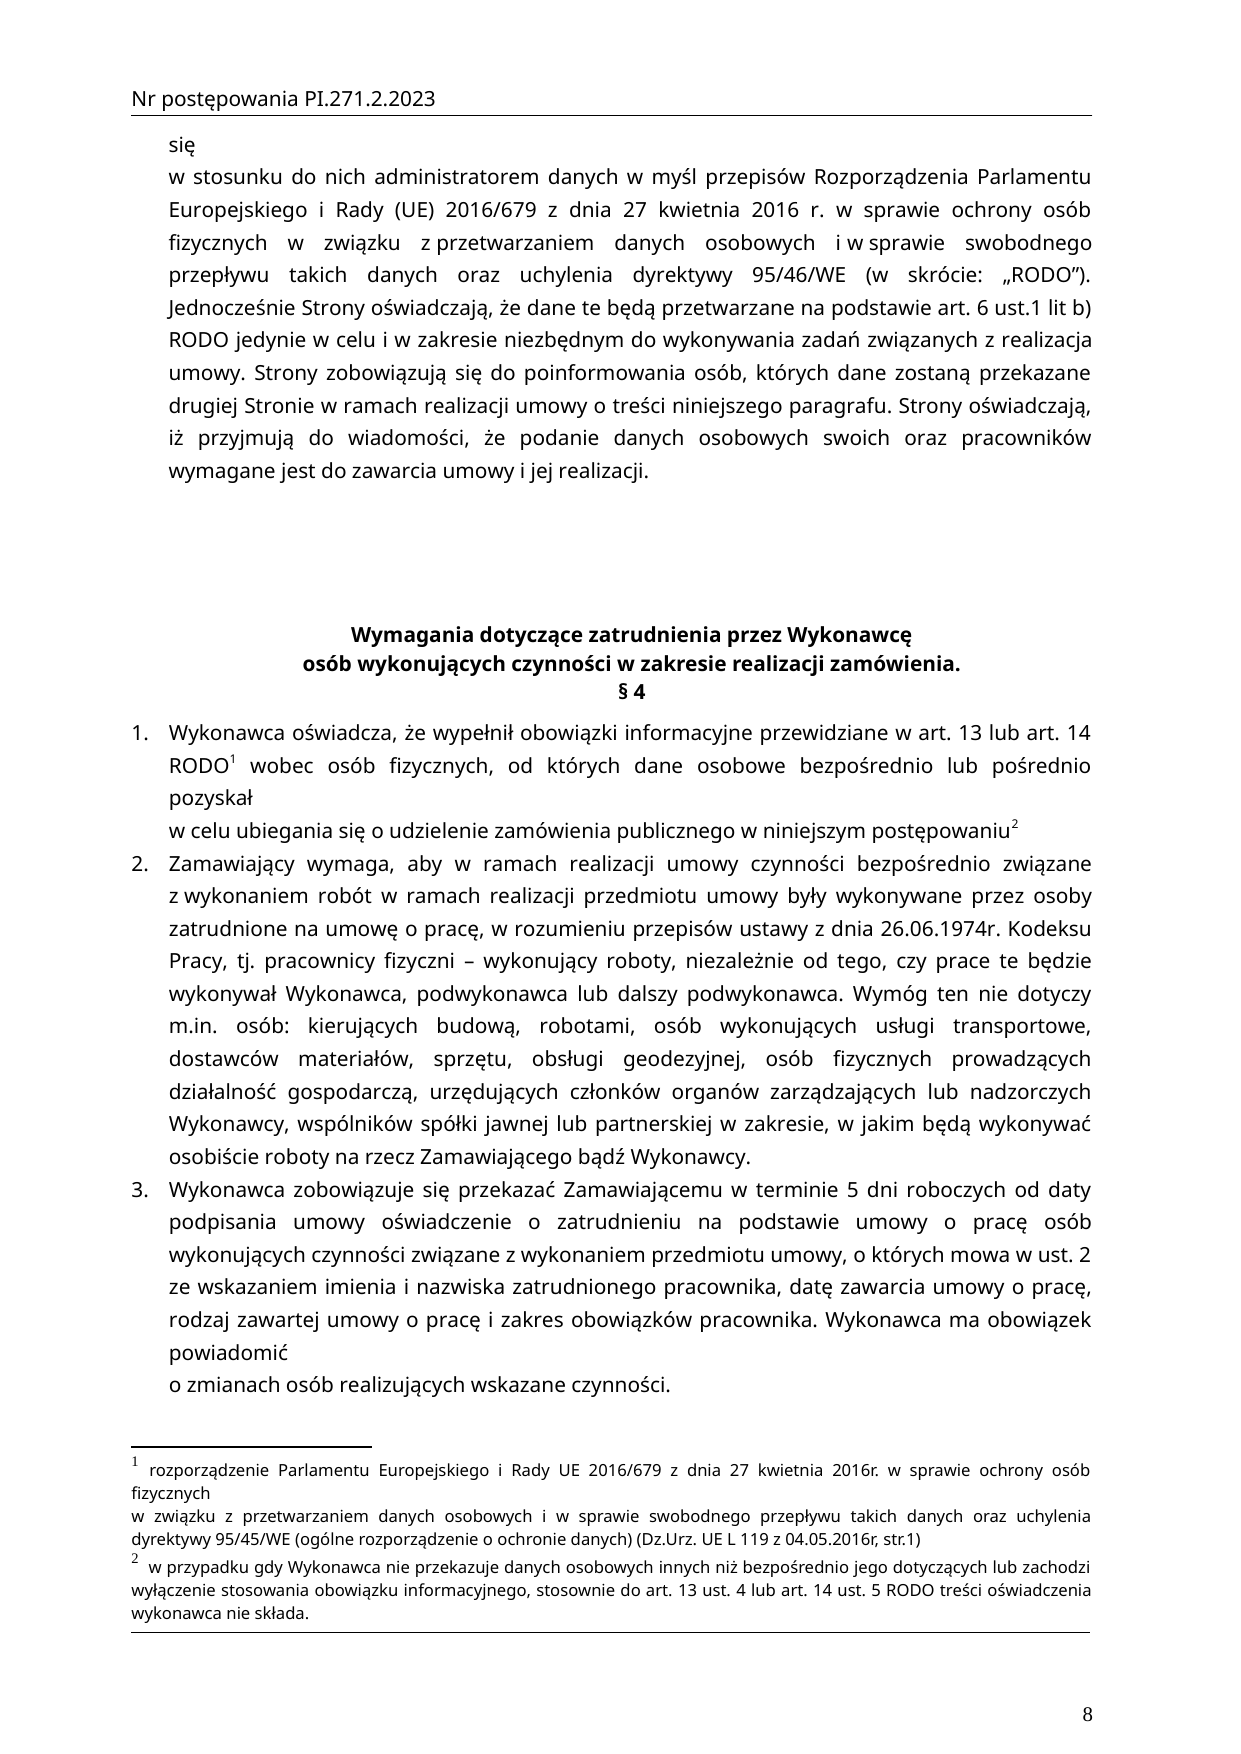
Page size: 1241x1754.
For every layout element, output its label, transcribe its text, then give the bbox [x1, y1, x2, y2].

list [131, 130, 1092, 484]
subtitle Wymagania dotyczące zatrudnienia przez Wykonawcę [171, 620, 1092, 649]
list Wykonawca oświadcza, że wypełnił obowiązki informacyjne przewidziane w art. 13 lub art. 14 RODO wobec osób fizycznych, od których dane osobowe bezpośrednio lub pośrednio pozyskał w celu ubiegania się o udzielenie zamówienia publicznego w niniejszym postępowaniu [131, 718, 1092, 844]
list Zamawiający wymaga, aby w ramach realizacji umowy czynności bezpośrednio związane z wykonaniem robót w ramach realizacji przedmiotu umowy były wykonywane przez osoby zatrudnione na umowę o pracę, w rozumieniu przepisów ustawy z dnia 26.06.1974r. Kodeksu Pracy, tj. pracownicy fizyczni – wykonujący roboty, niezależnie od tego, czy prace te będzie wykonywał Wykonawca, podwykonawca lub dalszy podwykonawca. Wymóg ten nie dotyczy m.in. osób: kierujących budową, robotami, osób wykonujących usługi transportowe, dostawców materiałów, sprzętu, obsługi geodezyjnej, osób fizycznych prowadzących działalność gospodarczą, urzędujących członków organów zarządzających lub nadzorczych Wykonawcy, wspólników spółki jawnej lub partnerskiej w zakresie, w jakim będą wykonywać osobiście roboty na rzecz Zamawiającego bądź Wykonawcy. [131, 849, 1092, 1171]
subtitle osób wykonujących czynności w zakresie realizacji zamówienia. [171, 649, 1092, 677]
list Wykonawca zobowiązuje się przekazać Zamawiającemu w terminie 5 dni roboczych od daty podpisania umowy oświadczenie o zatrudnieniu na podstawie umowy o pracę osób wykonujących czynności związane z wykonaniem przedmiotu umowy, o których mowa w ust. 2 ze wskazaniem imienia i nazwiska zatrudnionego pracownika, datę zawarcia umowy o pracę, rodzaj zawartej umowy o pracę i zakres obowiązków pracownika. Wykonawca ma obowiązek powiadomić o zmianach osób realizujących wskazane czynności. [131, 1175, 1092, 1399]
subtitle § 4 [171, 677, 1092, 706]
